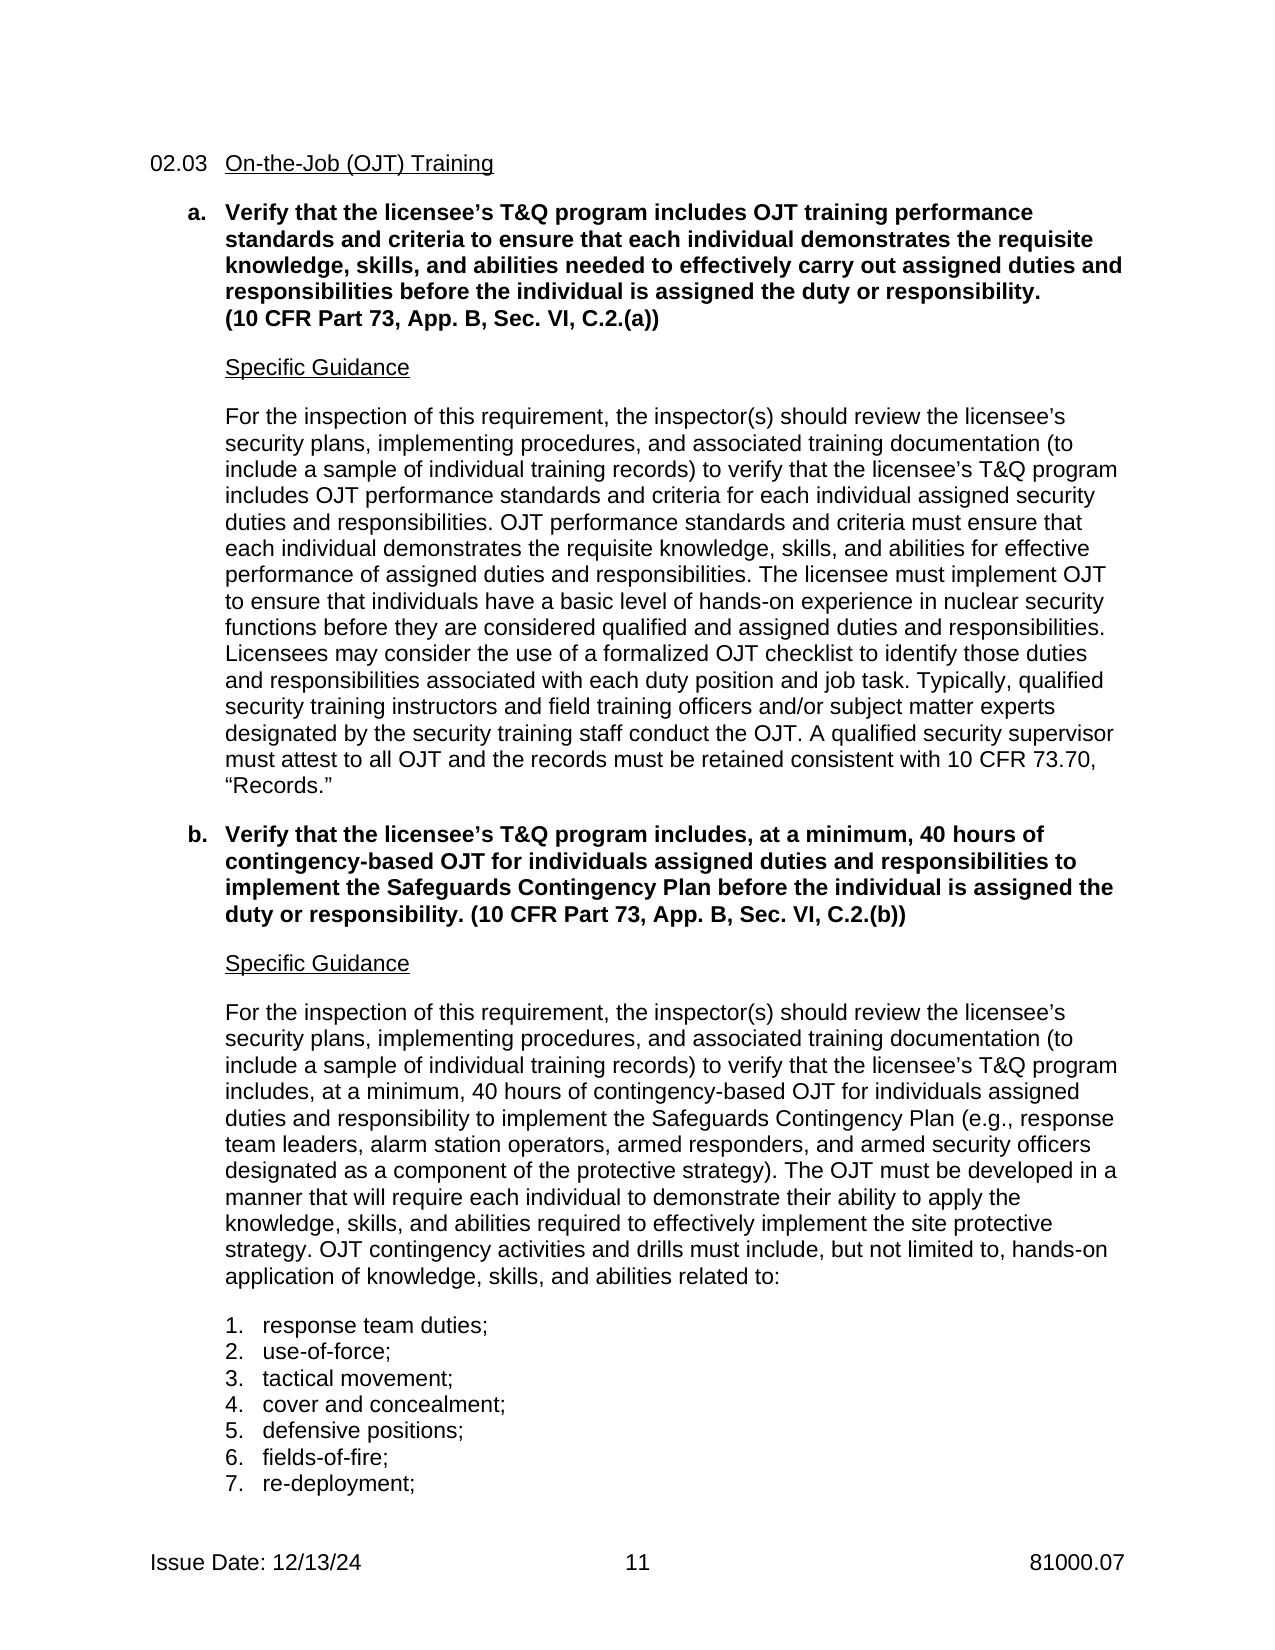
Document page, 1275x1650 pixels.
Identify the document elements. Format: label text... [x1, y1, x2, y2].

subtitle 02.03 On-the-Job (OJT) Training [150, 150, 1125, 176]
list fields-of-fire; [225, 1444, 1125, 1470]
list Verify that the licensee’s T&Q program includes, at a minimum, 40 hours of contingency-based OJT for individuals assigned duties and responsibilities to implement the Safeguards Contingency Plan before the individual is assigned the duty or responsibility. (10 CFR Part 73, App. B, Sec. VI, C.2.(b)) [187, 821, 1125, 927]
list use-of-force; [225, 1338, 1125, 1364]
text For the inspection of this requirement, the inspector(s) should review the licensee’s security plans, implementing procedures, and associated training documentation (to include a sample of individual training records) to verify that the licensee’s T&Q program includes, at a minimum, 40 hours of contingency-based OJT for individuals assigned duties and responsibility to implement the Safeguards Contingency Plan (e.g., response team leaders, alarm station operators, armed responders, and armed security officers designated as a component of the protective strategy). The OJT must be developed in a manner that will require each individual to demonstrate their ability to apply the knowledge, skills, and abilities required to effectively implement the site protective strategy. OJT contingency activities and drills must include, but not limited to, hands-on application of knowledge, skills, and abilities related to: [225, 999, 1125, 1289]
text Specific Guidance [225, 950, 1125, 976]
list cover and concealment; [225, 1391, 1125, 1417]
text Specific Guidance [225, 354, 1125, 380]
text For the inspection of this requirement, the inspector(s) should review the licensee’s security plans, implementing procedures, and associated training documentation (to include a sample of individual training records) to verify that the licensee’s T&Q program includes OJT performance standards and criteria for each individual assigned security duties and responsibilities. OJT performance standards and criteria must ensure that each individual demonstrates the requisite knowledge, skills, and abilities for effective performance of assigned duties and responsibilities. The licensee must implement OJT to ensure that individuals have a basic level of hands-on experience in nuclear security functions before they are considered qualified and assigned duties and responsibilities. Licensees may consider the use of a formalized OJT checklist to identify those duties and responsibilities associated with each duty position and job task. Typically, qualified security training instructors and field training officers and/or subject matter experts designated by the security training staff conduct the OJT. A qualified security supervisor must attest to all OJT and the records must be retained consistent with 10 CFR 73.70, “Records.” [225, 403, 1125, 798]
list Verify that the licensee’s T&Q program includes OJT training performance standards and criteria to ensure that each individual demonstrates the requisite knowledge, skills, and abilities needed to effectively carry out assigned duties and responsibilities before the individual is assigned the duty or responsibility. (10 CFR Part 73, App. B, Sec. VI, C.2.(a)) [187, 199, 1125, 331]
list defensive positions; [225, 1417, 1125, 1444]
list re-deployment; [225, 1470, 1125, 1496]
list response team duties; [225, 1312, 1125, 1338]
list tactical movement; [225, 1364, 1125, 1391]
